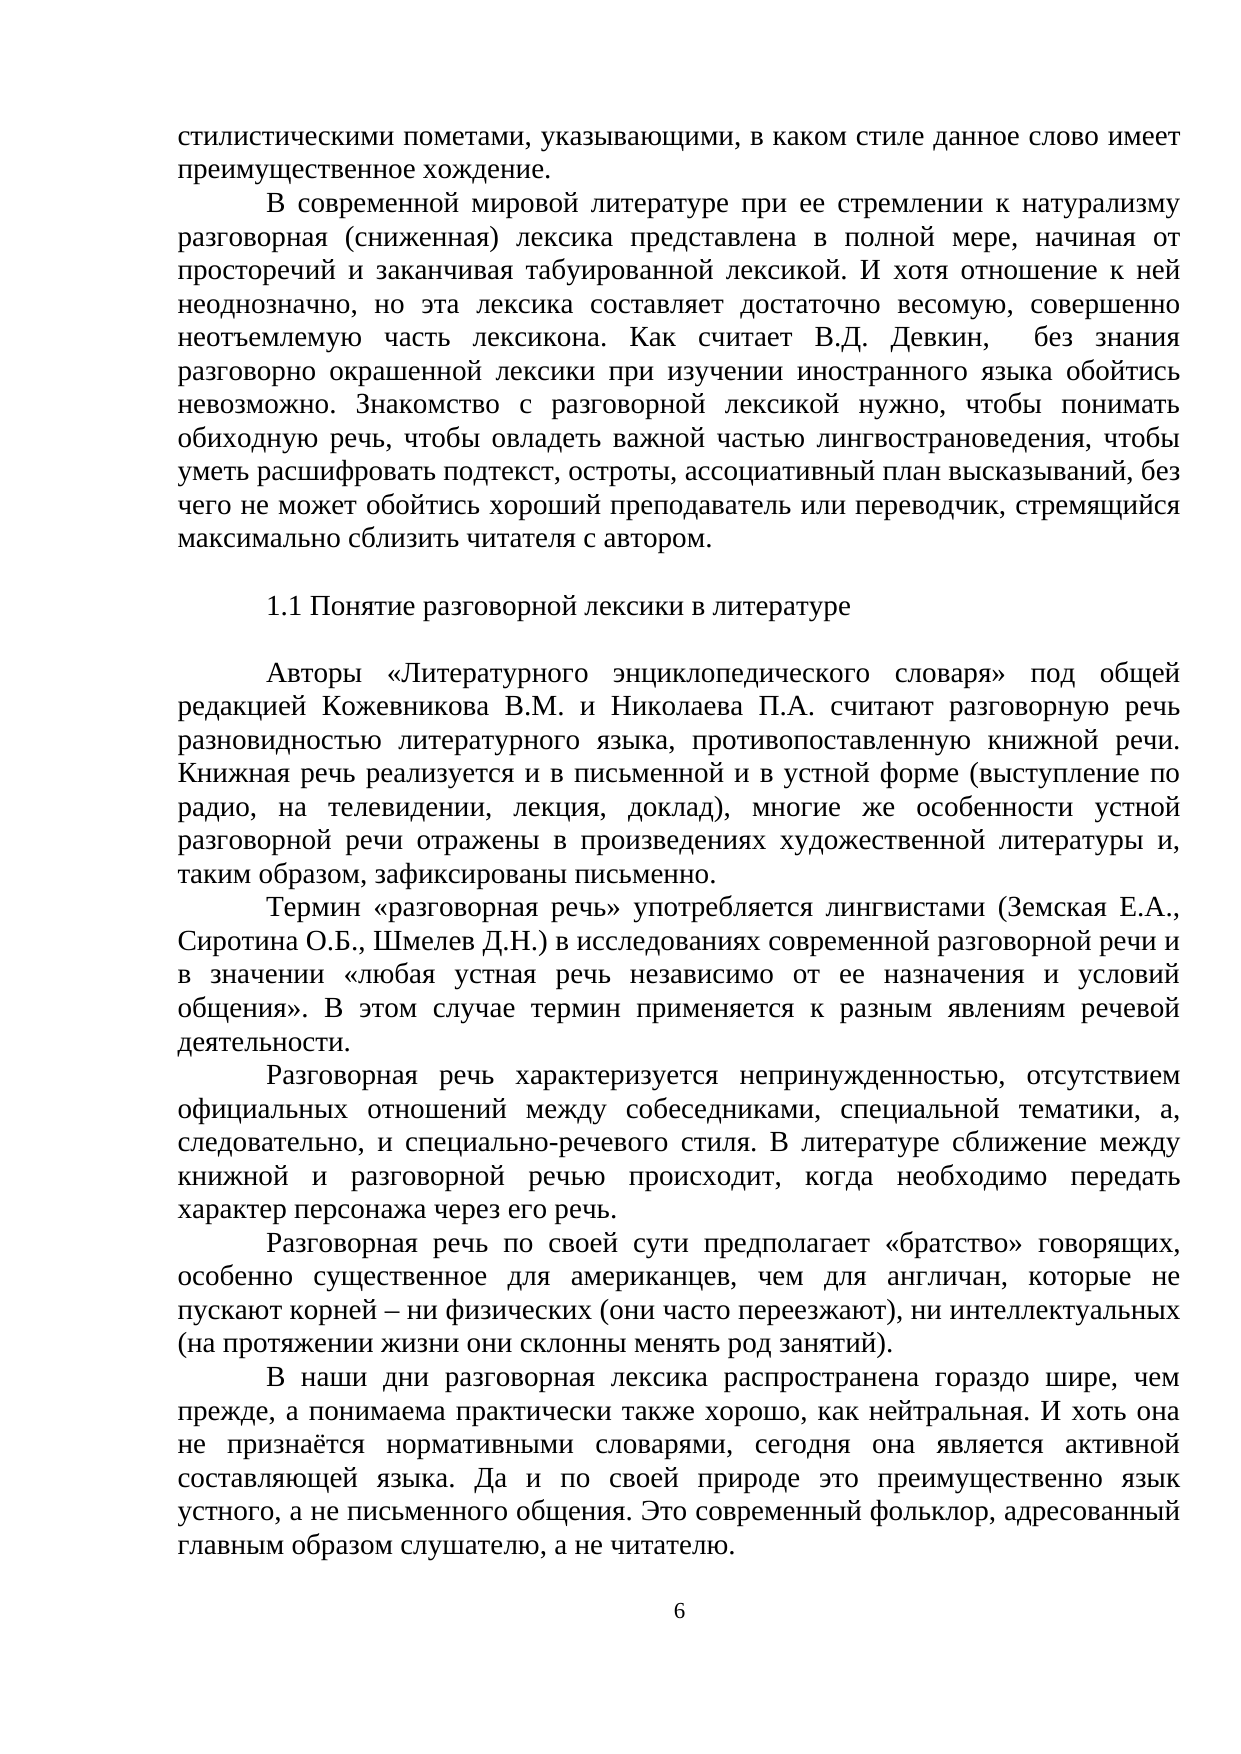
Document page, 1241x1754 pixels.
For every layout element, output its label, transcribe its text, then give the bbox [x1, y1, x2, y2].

text Разговорная речь по своей сути предполагает «братство» говорящих, особенно существенное для американцев, чем для англичан, которые не пускают корней – ни физических (они часто переезжают), ни интеллектуальных (на протяжении жизни они склонны менять род занятий). [177, 1225, 1181, 1359]
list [177, 118, 1181, 185]
text В современной мировой литературе при ее стремлении к натурализму разговорная (сниженная) лексика представлена в полной мере, начиная от просторечий и заканчивая табуированной лексикой. И хотя отношение к ней неоднозначно, но эта лексика составляет достаточно весомую, совершенно неотъемлемую часть лексикона. Как считает В.Д. Девкин, без знания разговорно окрашенной лексики при изучении иностранного языка обойтись невозможно. Знакомство с разговорной лексикой нужно, чтобы понимать обиходную речь, чтобы овладеть важной частью лингвострановедения, чтобы уметь расшифровать подтекст, остроты, ассоциативный план высказываний, без чего не может обойтись хороший преподаватель или переводчик, стремящийся максимально сблизить читателя с автором. [177, 185, 1181, 554]
text Авторы «Литературного энциклопедического словаря» под общей редакцией Кожевникова В.М. и Николаева П.А. считают разговорную речь разновидностью литературного языка, противопоставленную книжной речи. Книжная речь реализуется и в письменной и в устной форме (выступление по радио, на телевидении, лекция, доклад), многие же особенности устной разговорной речи отражены в произведениях художественной литературы и, таким образом, зафиксированы письменно. [177, 655, 1181, 889]
text Термин «разговорная речь» употребляется лингвистами (Земская Е.А., Сиротина О.Б., Шмелев Д.Н.) в исследованиях современной разговорной речи и в значении «любая устная речь независимо от ее назначения и условий общения». В этом случае термин применяется к разным явлениям речевой деятельности. [177, 889, 1181, 1057]
text В наши дни разговорная лексика распространена гораздо шире, чем прежде, а понимаема практически также хорошо, как нейтральная. И хоть она не признаётся нормативными словарями, сегодня она является активной составляющей языка. Да и по своей природе это преимущественно язык устного, а не письменного общения. Это современный фольклор, адресованный главным образом слушателю, а не читателю. [177, 1359, 1181, 1560]
text Разговорная речь характеризуется непринужденностью, отсутствием официальных отношений между собеседниками, специальной тематики, а, следовательно, и специально-речевого стиля. В литературе сближение между книжной и разговорной речью происходит, когда необходимо передать характер персонажа через его речь. [177, 1057, 1181, 1225]
text 1.1 Понятие разговорной лексики в литературе [177, 588, 1181, 621]
